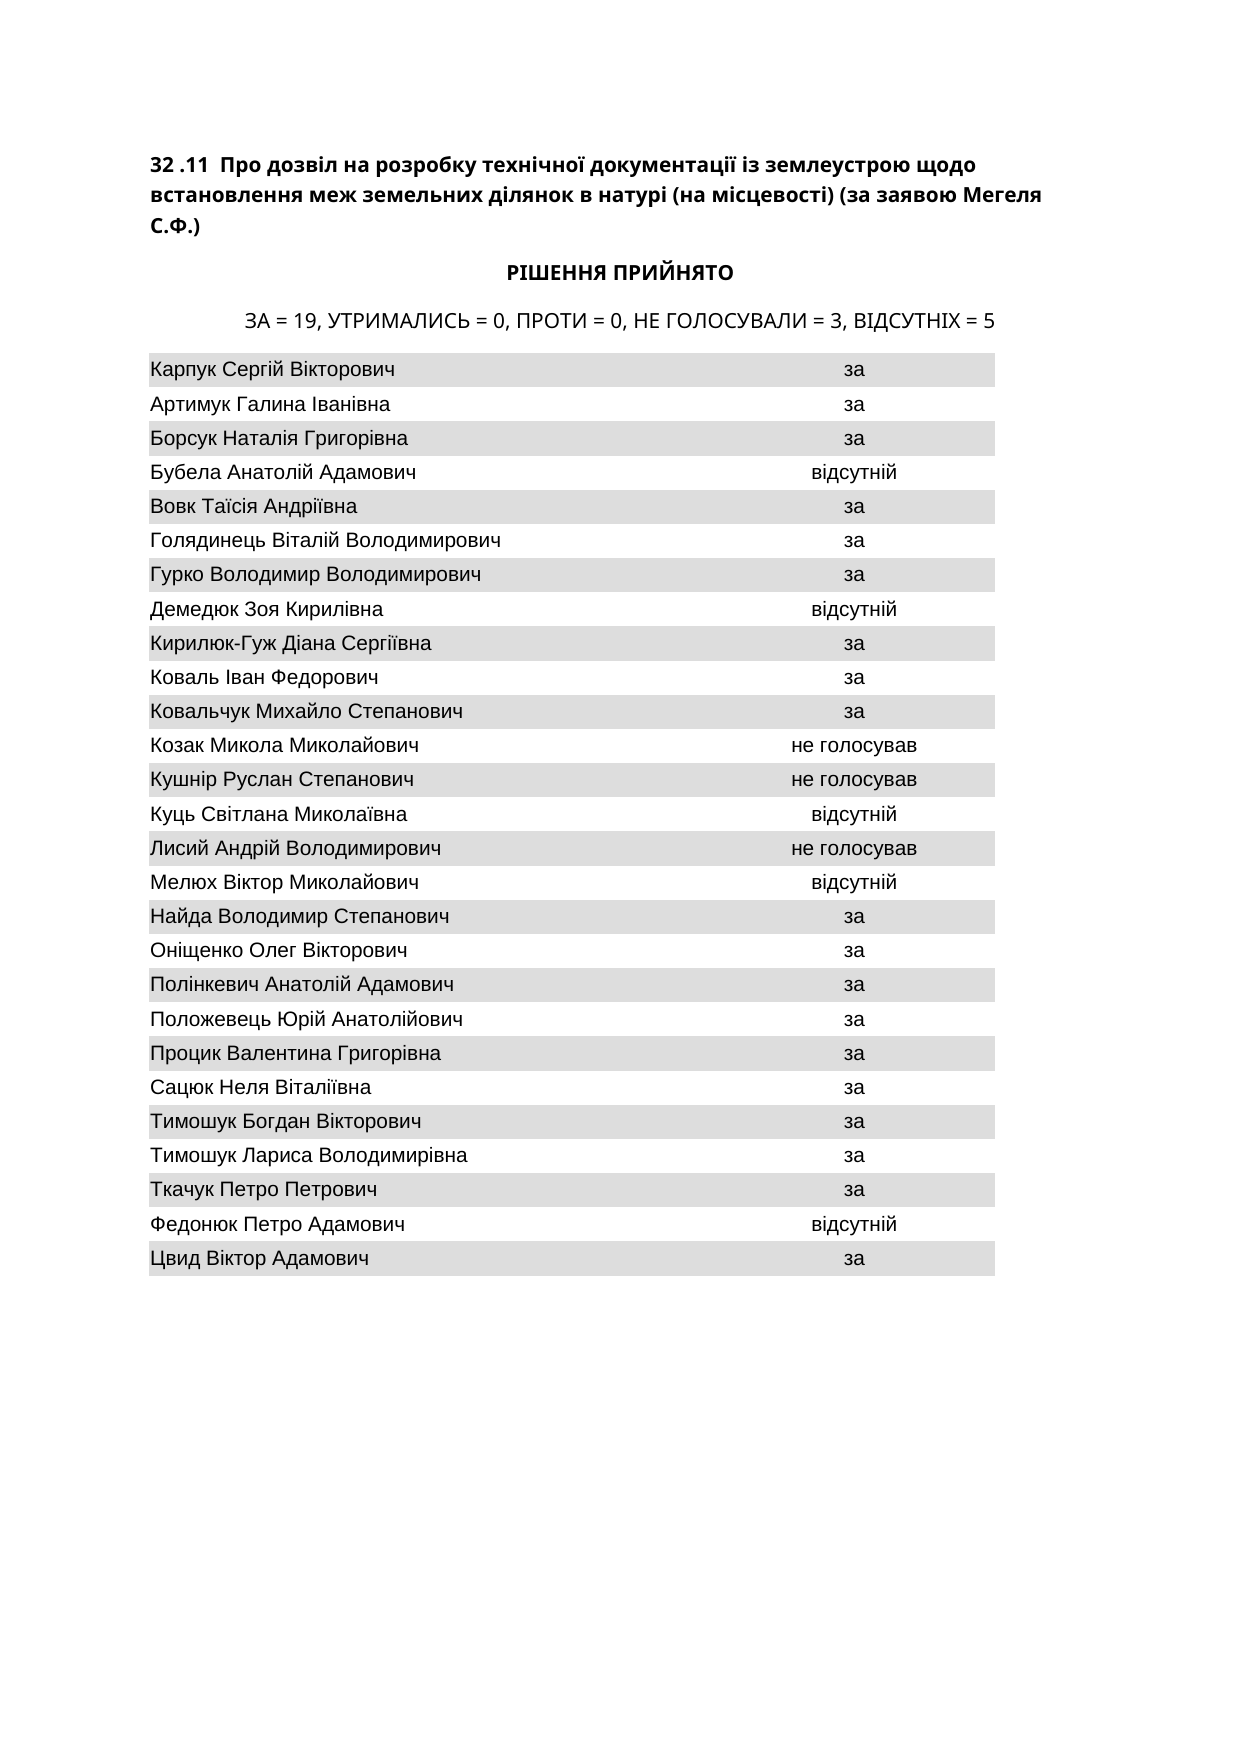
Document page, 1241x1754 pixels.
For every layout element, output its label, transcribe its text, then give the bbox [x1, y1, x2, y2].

table_cell не голосував [713, 831, 995, 866]
table_cell Тимошук Лариса Володимирівна [149, 1139, 713, 1173]
table_cell Кирилюк-Гуж Діана Сергіївна [149, 626, 713, 661]
table_cell Процик Валентина Григорівна [149, 1036, 713, 1071]
table_cell за [713, 558, 995, 592]
table_cell за [713, 421, 995, 456]
table_cell відсутній [713, 1207, 995, 1241]
table_cell Коваль Іван Федорович [149, 661, 713, 695]
text 32 .11 Про дозвіл на розробку технічної документації із землеустрою щодо встановлення меж земельних ділянок в натурі (на місцевості) (за заявою Мегеля С.Ф.) [150, 150, 1090, 240]
table_cell відсутній [713, 866, 995, 900]
table_cell Вовк Таїсія Андріївна [149, 490, 713, 524]
table_cell Ковальчук Михайло Степанович [149, 695, 713, 729]
table_cell за [713, 1071, 995, 1105]
table_cell за [713, 490, 995, 524]
table_cell за [713, 1105, 995, 1139]
table_cell за [713, 1139, 995, 1173]
table_cell Лисий Андрій Володимирович [149, 831, 713, 866]
table_cell за [713, 1002, 995, 1036]
table_cell за [713, 900, 995, 934]
table_cell Оніщенко Олег Вікторович [149, 934, 713, 968]
table_cell за [713, 387, 995, 421]
table_cell Ткачук Петро Петрович [149, 1173, 713, 1207]
table_cell не голосував [713, 763, 995, 797]
text РІШЕННЯ ПРИЙНЯТО [150, 258, 1090, 287]
table_cell Полінкевич Анатолій Адамович [149, 968, 713, 1002]
table_cell Голядинець Віталій Володимирович [149, 524, 713, 558]
table_cell Бубела Анатолій Адамович [149, 456, 713, 490]
table_cell за [713, 968, 995, 1002]
table_header Карпук Сергій Вікторович [149, 353, 713, 387]
table_cell Найда Володимир Степанович [149, 900, 713, 934]
table_cell за [713, 661, 995, 695]
table_cell Сацюк Неля Віталіївна [149, 1071, 713, 1105]
table_cell Цвид Віктор Адамович [149, 1241, 713, 1276]
table_cell Демедюк Зоя Кирилівна [149, 592, 713, 626]
table_cell Козак Микола Миколайович [149, 729, 713, 763]
table_cell за [713, 1036, 995, 1071]
table_cell за [713, 695, 995, 729]
table_cell Тимошук Богдан Вікторович [149, 1105, 713, 1139]
table_cell Куць Світлана Миколаївна [149, 797, 713, 831]
table_cell відсутній [713, 592, 995, 626]
table_cell за [713, 1173, 995, 1207]
table_cell відсутній [713, 797, 995, 831]
table_cell Гурко Володимир Володимирович [149, 558, 713, 592]
table_cell за [713, 934, 995, 968]
table_cell Федонюк Петро Адамович [149, 1207, 713, 1241]
table_cell Борсук Наталія Григорівна [149, 421, 713, 456]
text ЗА = 19, УТРИМАЛИСЬ = 0, ПРОТИ = 0, НЕ ГОЛОСУВАЛИ = 3, ВІДСУТНІХ = 5 [150, 306, 1090, 334]
table_cell Положевець Юрій Анатолійович [149, 1002, 713, 1036]
table_cell Мелюх Віктор Миколайович [149, 866, 713, 900]
table_cell Артимук Галина Іванівна [149, 387, 713, 421]
table_cell за [713, 1241, 995, 1276]
table_cell за [713, 626, 995, 661]
table_header за [713, 353, 995, 387]
table_cell Кушнір Руслан Степанович [149, 763, 713, 797]
table_cell відсутній [713, 456, 995, 490]
table_cell не голосував [713, 729, 995, 763]
table_cell за [713, 524, 995, 558]
